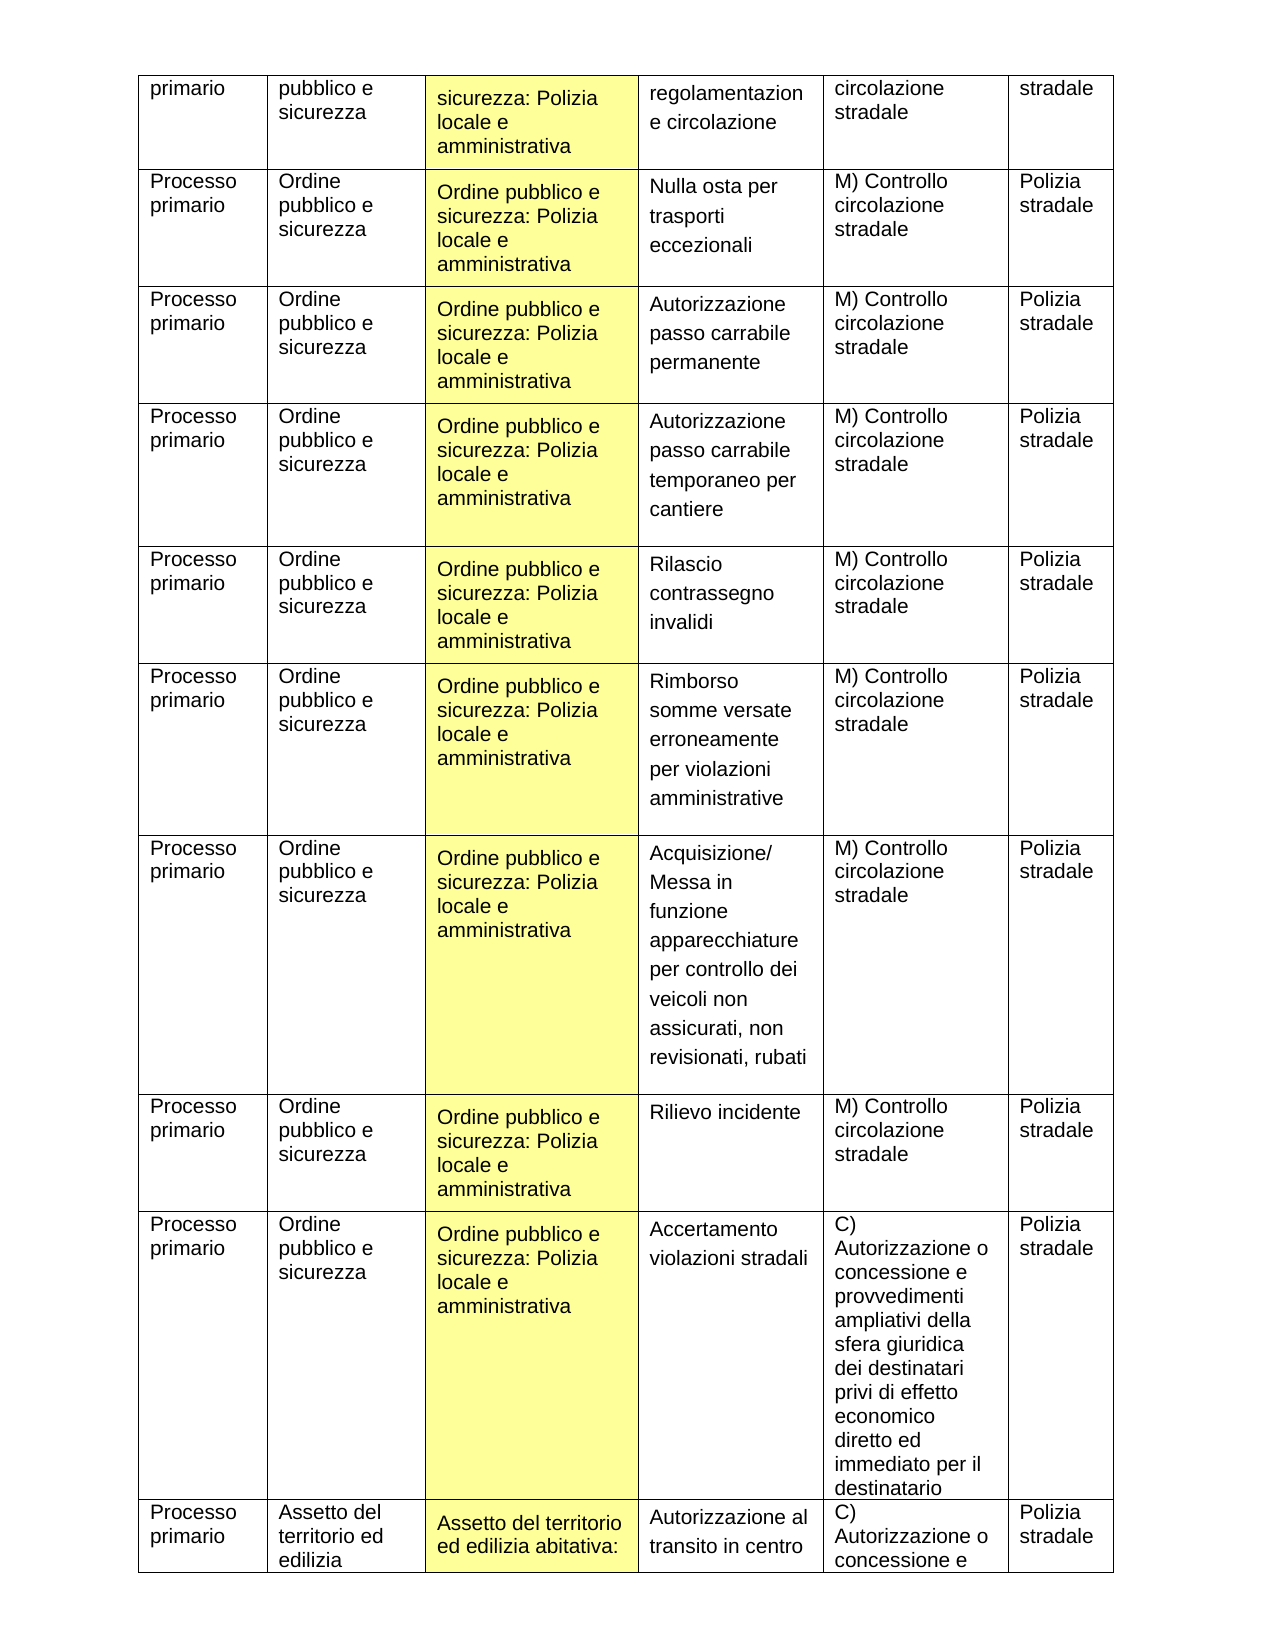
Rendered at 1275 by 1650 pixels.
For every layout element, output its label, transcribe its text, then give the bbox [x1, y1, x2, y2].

table_cell M) Controllo circolazione stradale [824, 287, 1008, 403]
table_cell Ordine pubblico e sicurezza: Polizia locale e amministrativa [426, 404, 638, 546]
table_cell Ordine pubblico e sicurezza [268, 1212, 425, 1499]
table_cell Ordine pubblico e sicurezza: Polizia locale e amministrativa [426, 547, 638, 663]
table_cell Ordine pubblico e sicurezza [268, 836, 425, 1094]
table_cell M) Controllo circolazione stradale [824, 404, 1008, 546]
table_cell M) Controllo circolazione stradale [824, 664, 1008, 834]
table_cell Processo primario [139, 547, 267, 663]
table_cell Acquisizione/Messa in funzione apparecchiature per controllo dei veicoli non assicurati, non revisionati, rubati [639, 836, 823, 1094]
table_cell Ordine pubblico e sicurezza: Polizia locale e amministrativa [426, 287, 638, 403]
table_cell Processo primario [139, 664, 267, 834]
table_cell Polizia stradale [1009, 547, 1113, 663]
table_cell Polizia stradale [1009, 836, 1113, 1094]
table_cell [426, 76, 638, 168]
table_cell Accertamento violazioni stradali [639, 1212, 823, 1499]
table_cell Processo primario [139, 1212, 267, 1499]
table_cell Ordine pubblico e sicurezza [268, 547, 425, 663]
table_cell M) Controllo circolazione stradale [824, 1095, 1008, 1211]
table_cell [268, 76, 425, 168]
table_cell Processo primario [139, 1095, 267, 1211]
table_cell Ordine pubblico e sicurezza: Polizia locale e amministrativa [426, 1095, 638, 1211]
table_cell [268, 1500, 425, 1572]
table_cell Autorizzazione passo carrabile temporaneo per cantiere [639, 404, 823, 546]
table_cell Polizia stradale [1009, 664, 1113, 834]
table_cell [426, 1500, 638, 1572]
table_cell Ordine pubblico e sicurezza: Polizia locale e amministrativa [426, 664, 638, 834]
table_cell M) Controllo circolazione stradale [824, 836, 1008, 1094]
table_cell Polizia stradale [1009, 1212, 1113, 1499]
table_cell Polizia stradale [1009, 287, 1113, 403]
table_cell Ordine pubblico e sicurezza: Polizia locale e amministrativa [426, 170, 638, 286]
table_cell Rilascio contrassegno invalidi [639, 547, 823, 663]
table_cell Ordine pubblico e sicurezza [268, 287, 425, 403]
table_cell M) Controllo circolazione stradale [824, 547, 1008, 663]
table_cell Ordine pubblico e sicurezza [268, 1095, 425, 1211]
table_cell Polizia stradale [1009, 1500, 1113, 1572]
table_cell Autorizzazione passo carrabile permanente [639, 287, 823, 403]
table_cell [639, 1500, 823, 1572]
table_cell Processo primario [139, 287, 267, 403]
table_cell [639, 76, 823, 168]
table_cell M) Controllo circolazione stradale [824, 170, 1008, 286]
table_cell Processo primario [139, 76, 267, 168]
table_cell Processo primario [139, 170, 267, 286]
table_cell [824, 76, 1008, 168]
table_cell Ordine pubblico e sicurezza: Polizia locale e amministrativa [426, 1212, 638, 1499]
table_cell Rilievo incidente [639, 1095, 823, 1211]
table_cell Ordine pubblico e sicurezza [268, 404, 425, 546]
table_cell Polizia stradale [1009, 1095, 1113, 1211]
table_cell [824, 1500, 1008, 1572]
table_cell Processo primario [139, 404, 267, 546]
table_cell Rimborso somme versate erroneamente per violazioni amministrative [639, 664, 823, 834]
table_cell Polizia stradale [1009, 404, 1113, 546]
table_cell Nulla osta per trasporti eccezionali [639, 170, 823, 286]
table_cell Processo primario [139, 836, 267, 1094]
table_cell Ordine pubblico e sicurezza [268, 664, 425, 834]
table_cell Ordine pubblico e sicurezza [268, 170, 425, 286]
table_cell Polizia stradale [1009, 76, 1113, 168]
table_cell Processo primario [139, 1500, 267, 1572]
table_cell Ordine pubblico e sicurezza: Polizia locale e amministrativa [426, 836, 638, 1094]
table_cell Polizia stradale [1009, 170, 1113, 286]
